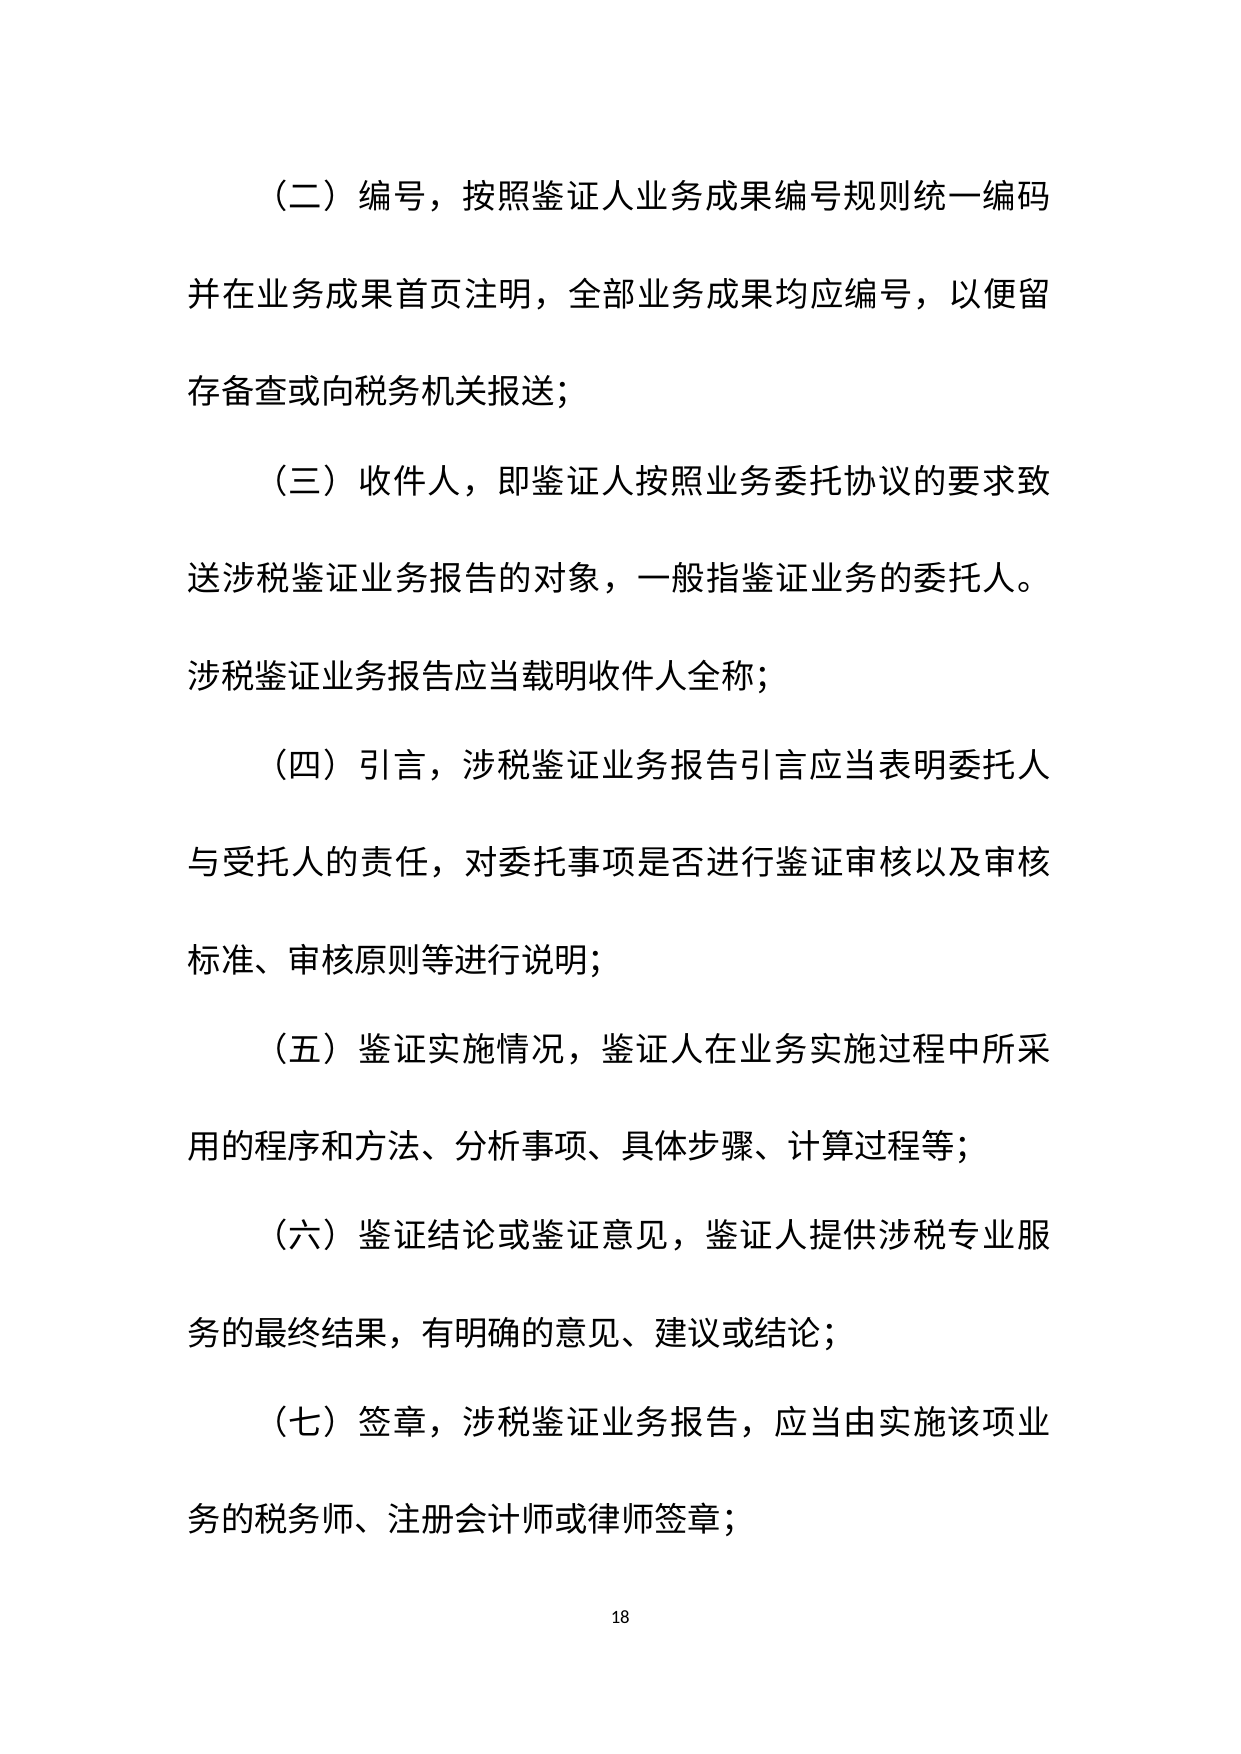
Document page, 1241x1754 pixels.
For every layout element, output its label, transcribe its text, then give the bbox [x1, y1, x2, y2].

text （六）鉴证结论或鉴证意见，鉴证人提供涉税专业服务的最终结果，有明确的意见、建议或结论； [187, 1201, 1053, 1363]
text （四）引言，涉税鉴证业务报告引言应当表明委托人与受托人的责任，对委托事项是否进行鉴证审核以及审核标准、审核原则等进行说明； [187, 730, 1053, 990]
text （五）鉴证实施情况，鉴证人在业务实施过程中所采用的程序和方法、分析事项、具体步骤、计算过程等； [187, 1014, 1053, 1177]
text （七）签章，涉税鉴证业务报告，应当由实施该项业务的税务师、注册会计师或律师签章； [187, 1387, 1053, 1550]
text （三）收件人，即鉴证人按照业务委托协议的要求致送涉税鉴证业务报告的对象，一般指鉴证业务的委托人。涉税鉴证业务报告应当载明收件人全称； [187, 446, 1053, 706]
text （二）编号，按照鉴证人业务成果编号规则统一编码并在业务成果首页注明，全部业务成果均应编号，以便留存备查或向税务机关报送； [187, 162, 1053, 422]
